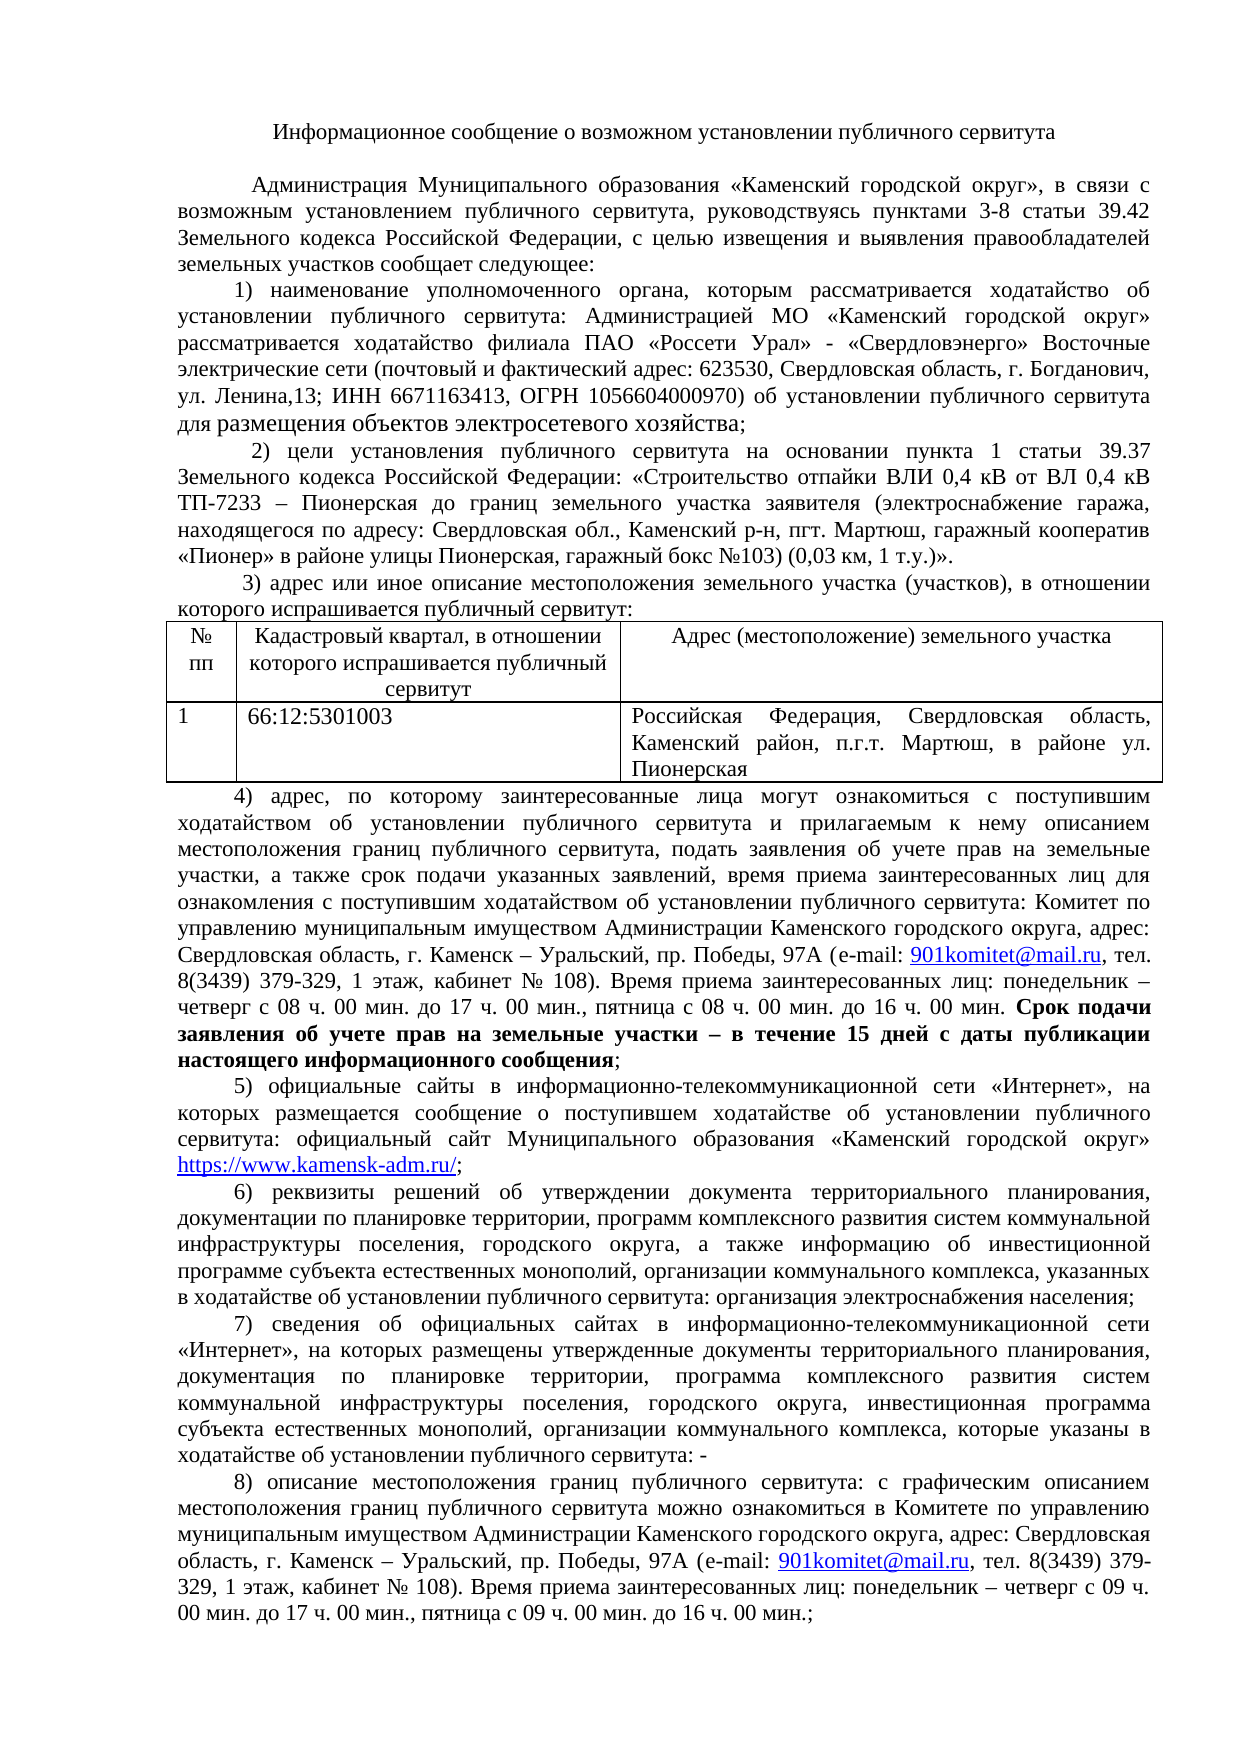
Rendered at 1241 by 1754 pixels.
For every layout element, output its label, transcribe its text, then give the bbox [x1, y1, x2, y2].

table_cell Российская Федерация, Свердловская область, Каменский район, п.г.т. Мартюш, в районе ул. Пионерская [621, 703, 1162, 781]
text Администрация Муниципального образования «Каменский городской округ», в связи с возможным установлением публичного сервитута, руководствуясь пунктами 3-8 статьи 39.42 Земельного кодекса Российской Федерации, с целью извещения и выявления правообладателей земельных участков сообщает следующее: [177, 171, 1152, 276]
text 8) описание местоположения границ публичного сервитута: с графическим описанием местоположения границ публичного сервитута можно ознакомиться в Комитете по управлению муниципальным имуществом Администрации Каменского городского округа, адрес: Свердловская область, г. Каменск – Уральский, пр. Победы, 97А (e-mail: 901komitet@mail.ru, тел. 8(3439) 379-329, 1 этаж, кабинет № 108). Время приема заинтересованных лиц: понедельник – четверг с 09 ч. 00 мин. до 17 ч. 00 мин., пятница с 09 ч. 00 мин. до 16 ч. 00 мин.; [177, 1468, 1152, 1626]
table_header Кадастровый квартал, в отношении которого испрашивается публичный сервитут [237, 622, 620, 701]
text 5) официальные сайты в информационно-телекоммуникационной сети «Интернет», на которых размещается сообщение о поступившем ходатайстве об установлении публичного сервитута: официальный сайт Муниципального образования «Каменский городской округ» https://www.kamensk-adm.ru/; [177, 1072, 1152, 1178]
text Информационное сообщение о возможном установлении публичного сервитута [177, 118, 1152, 144]
text 7) сведения об официальных сайтах в информационно-телекоммуникационной сети «Интернет», на которых размещены утвержденные документы территориального планирования, документация по планировке территории, программа комплексного развития систем коммунальной инфраструктуры поселения, городского округа, инвестиционная программа субъекта естественных монополий, организации коммунального комплекса, которые указаны в ходатайстве об установлении публичного сервитута: - [177, 1309, 1152, 1468]
table_cell 66:12:5301003 [237, 703, 620, 781]
table_cell 1 [167, 703, 236, 781]
text 2) цели установления публичного сервитута на основании пункта 1 статьи 39.37 Земельного кодекса Российской Федерации: «Строительство отпайки ВЛИ 0,4 кВ от ВЛ 0,4 кВ ТП-7233 – Пионерская до границ земельного участка заявителя (электроснабжение гаража, находящегося по адресу: Свердловская обл., Каменский р-н, пгт. Мартюш, гаражный кооператив «Пионер» в районе улицы Пионерская, гаражный бокс №103) (0,03 км, 1 т.у.)». [177, 437, 1152, 568]
text 6) реквизиты решений об утверждении документа территориального планирования, документации по планировке территории, программ комплексного развития систем коммунальной инфраструктуры поселения, городского округа, а также информацию об инвестиционной программе субъекта естественных монополий, организации коммунального комплекса, указанных в ходатайстве об установлении публичного сервитута: организация электроснабжения населения; [177, 1178, 1152, 1309]
text 3) адрес или иное описание местоположения земельного участка (участков), в отношении которого испрашивается публичный сервитут: [177, 568, 1152, 621]
text 4) адрес, по которому заинтересованные лица могут ознакомиться с поступившим ходатайством об установлении публичного сервитута и прилагаемым к нему описанием местоположения границ публичного сервитута, подать заявления об учете прав на земельные участки, а также срок подачи указанных заявлений, время приема заинтересованных лиц для ознакомления с поступившим ходатайством об установлении публичного сервитута: Комитет по управлению муниципальным имуществом Администрации Каменского городского округа, адрес: Свердловская область, г. Каменск – Уральский, пр. Победы, 97А (e-mail: 901komitet@mail.ru, тел. 8(3439) 379-329, 1 этаж, кабинет № 108). Время приема заинтересованных лиц: понедельник – четверг с 08 ч. 00 мин. до 17 ч. 00 мин., пятница с 08 ч. 00 мин. до 16 ч. 00 мин. Срок подачи заявления об учете прав на земельные участки – в течение 15 дней с даты публикации настоящего информационного сообщения; [177, 783, 1152, 1072]
text 1) наименование уполномоченного органа, которым рассматривается ходатайство об установлении публичного сервитута: Администрацией МО «Каменский городской округ» рассматривается ходатайство филиала ПАО «Россети Урал» - «Свердловэнерго» Восточные электрические сети (почтовый и фактический адрес: 623530, Свердловская область, г. Богданович, ул. Ленина,13; ИНН 6671163413, ОГРН 1056604000970) об установлении публичного сервитута для размещения объектов электросетевого хозяйства; [177, 276, 1152, 437]
table_header Адрес (местоположение) земельного участка [621, 622, 1162, 701]
table_header № пп [167, 622, 236, 701]
